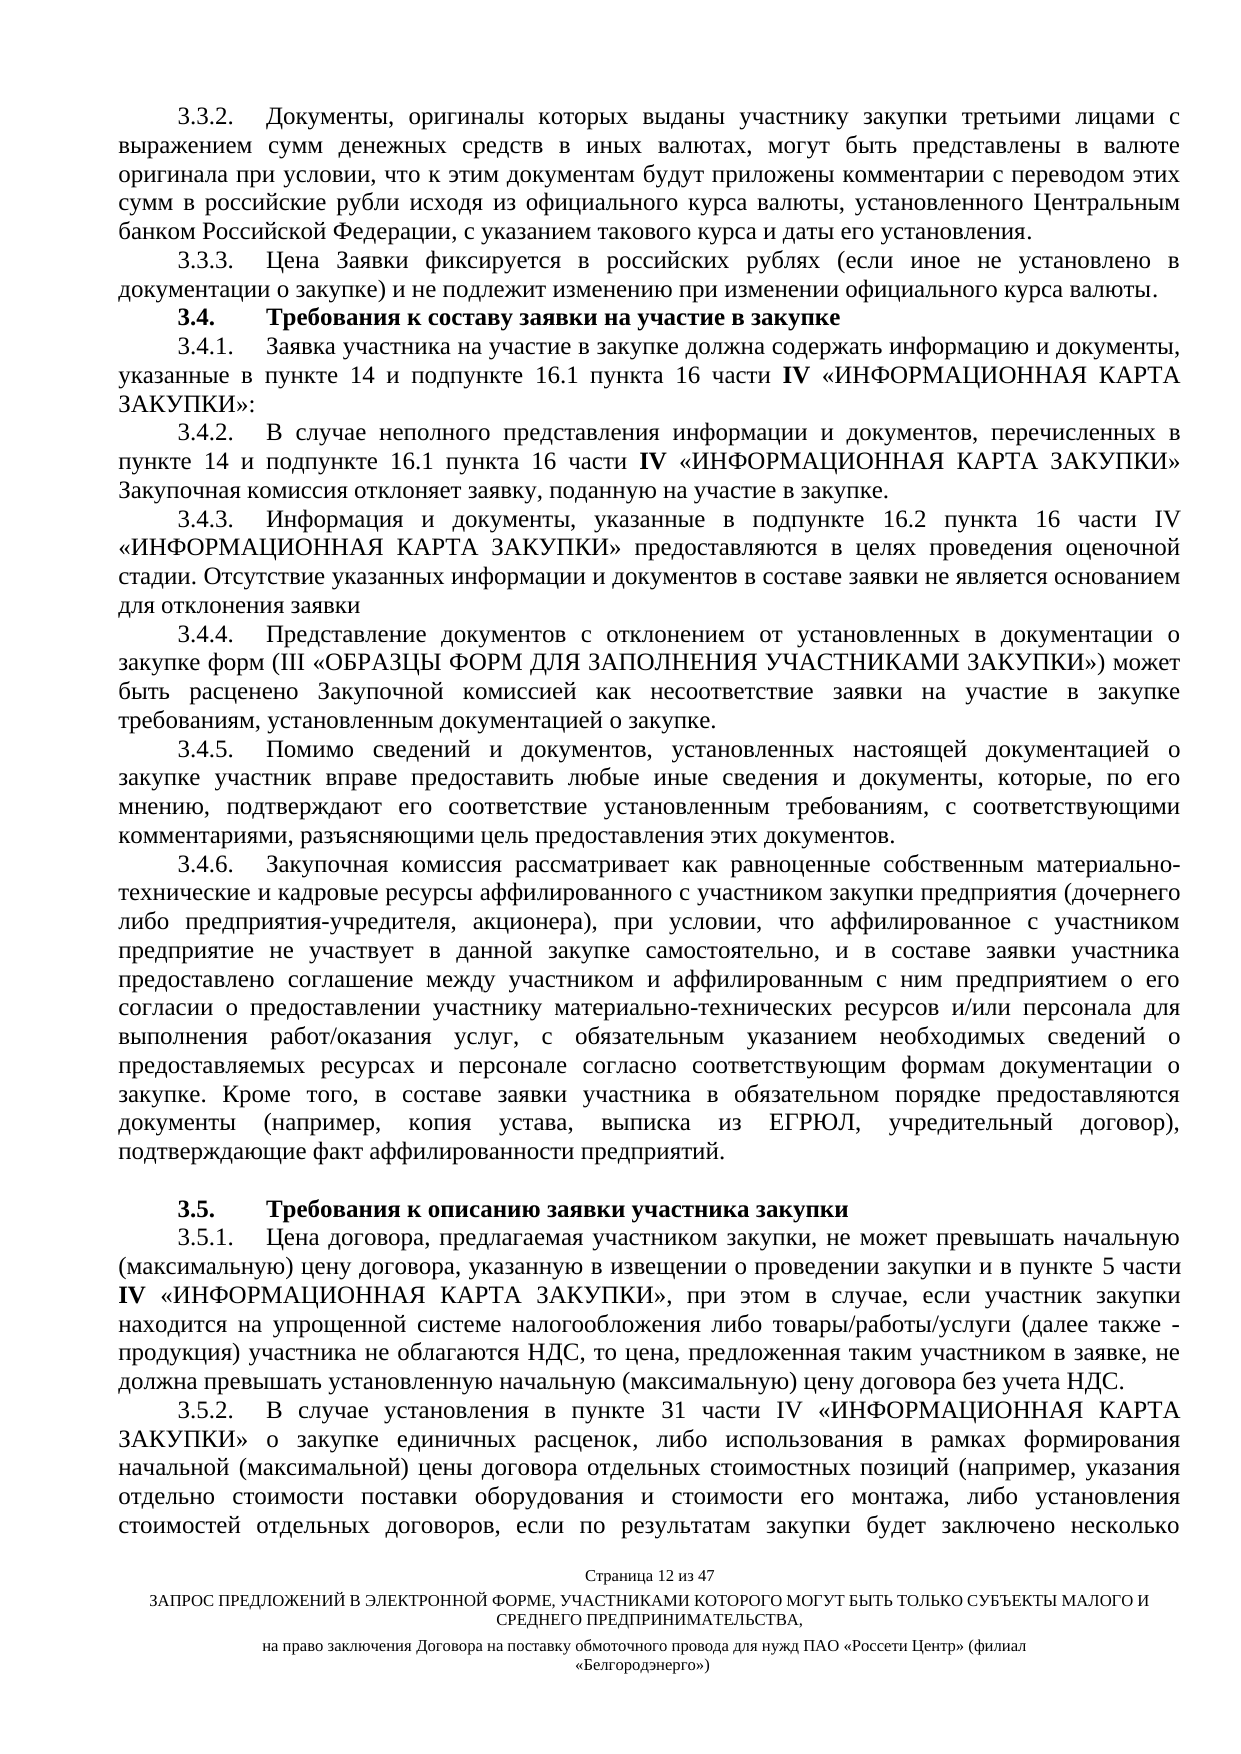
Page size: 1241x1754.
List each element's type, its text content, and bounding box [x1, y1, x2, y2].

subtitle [118, 1395, 1181, 1539]
subtitle Помимо сведений и документов, установленных настоящей документацией о закупке участник вправе предоставить любые иные сведения и документы, которые, по его мнению, подтверждают его соответствие установленным требованиям, с соответствующими комментариями, разъясняющими цель предоставления этих документов. [118, 734, 1181, 849]
subtitle Требования к описанию заявки участника закупки [118, 1194, 1181, 1222]
subtitle Закупочная комиссия рассматривает как равноценные собственным материально-технические и кадровые ресурсы аффилированного с участником закупки предприятия (дочернего либо предприятия-учредителя, акционера), при условии, что аффилированное с участником предприятие не участвует в данной закупке самостоятельно, и в составе заявки участника предоставлено соглашение между участником и аффилированным с ним предприятием о его согласии о предоставлении участнику материально-технических ресурсов и/или персонала для выполнения работ/оказания услуг, с обязательным указанием необходимых сведений о предоставляемых ресурсах и персонале согласно соответствующим формам документации о закупке. Кроме того, в составе заявки участника в обязательном порядке предоставляются документы (например, копия устава, выписка из ЕГРЮЛ, учредительный договор), подтверждающие факт аффилированности предприятий. [118, 849, 1181, 1165]
subtitle Требования к составу заявки на участие в закупке [118, 302, 1181, 331]
subtitle Документы, оригиналы которых выданы участнику закупки третьими лицами с выражением сумм денежных средств в иных валютах, могут быть представлены в валюте оригинала при условии, что к этим документам будут приложены комментарии с переводом этих сумм в российские рубли исходя из официального курса валюты, установленного Центральным банком Российской Федерации, с указанием такового курса и даты его установления. [118, 101, 1181, 245]
subtitle В случае неполного представления информации и документов, перечисленных в пункте 14 и подпункте 16.1 пункта 16 части IV «ИНФОРМАЦИОННАЯ КАРТА ЗАКУПКИ» Закупочная комиссия отклоняет заявку, поданную на участие в закупке. [118, 417, 1181, 504]
subtitle Информация и документы, указанные в подпункте 16.2 пункта 16 части IV «ИНФОРМАЦИОННАЯ КАРТА ЗАКУПКИ» предоставляются в целях проведения оценочной стадии. Отсутствие указанных информации и документов в составе заявки не является основанием для отклонения заявки [118, 504, 1181, 619]
subtitle Цена Заявки фиксируется в российских рублях (если иное не установлено в документации о закупке) и не подлежит изменению при изменении официального курса валюты. [118, 245, 1181, 302]
subtitle Заявка участника на участие в закупке должна содержать информацию и документы, указанные в пункте 14 и подпункте 16.1 пункта 16 части IV «ИНФОРМАЦИОННАЯ КАРТА ЗАКУПКИ»: [118, 331, 1181, 417]
subtitle Представление документов с отклонением от установленных в документации о закупке форм (III «ОБРАЗЦЫ ФОРМ ДЛЯ ЗАПОЛНЕНИЯ УЧАСТНИКАМИ ЗАКУПКИ») может быть расценено Закупочной комиссией как несоответствие заявки на участие в закупке требованиям, установленным документацией о закупке. [118, 619, 1181, 734]
subtitle Цена договора, предлагаемая участником закупки, не может превышать начальную (максимальную) цену договора, указанную в извещении о проведении закупки и в пункте 5 части IV «ИНФОРМАЦИОННАЯ КАРТА ЗАКУПКИ», при этом в случае, если участник закупки находится на упрощенной системе налогообложения либо товары/работы/услуги (далее также - продукция) участника не облагаются НДС, то цена, предложенная таким участником в заявке, не должна превышать установленную начальную (максимальную) цену договора без учета НДС. [118, 1222, 1181, 1395]
